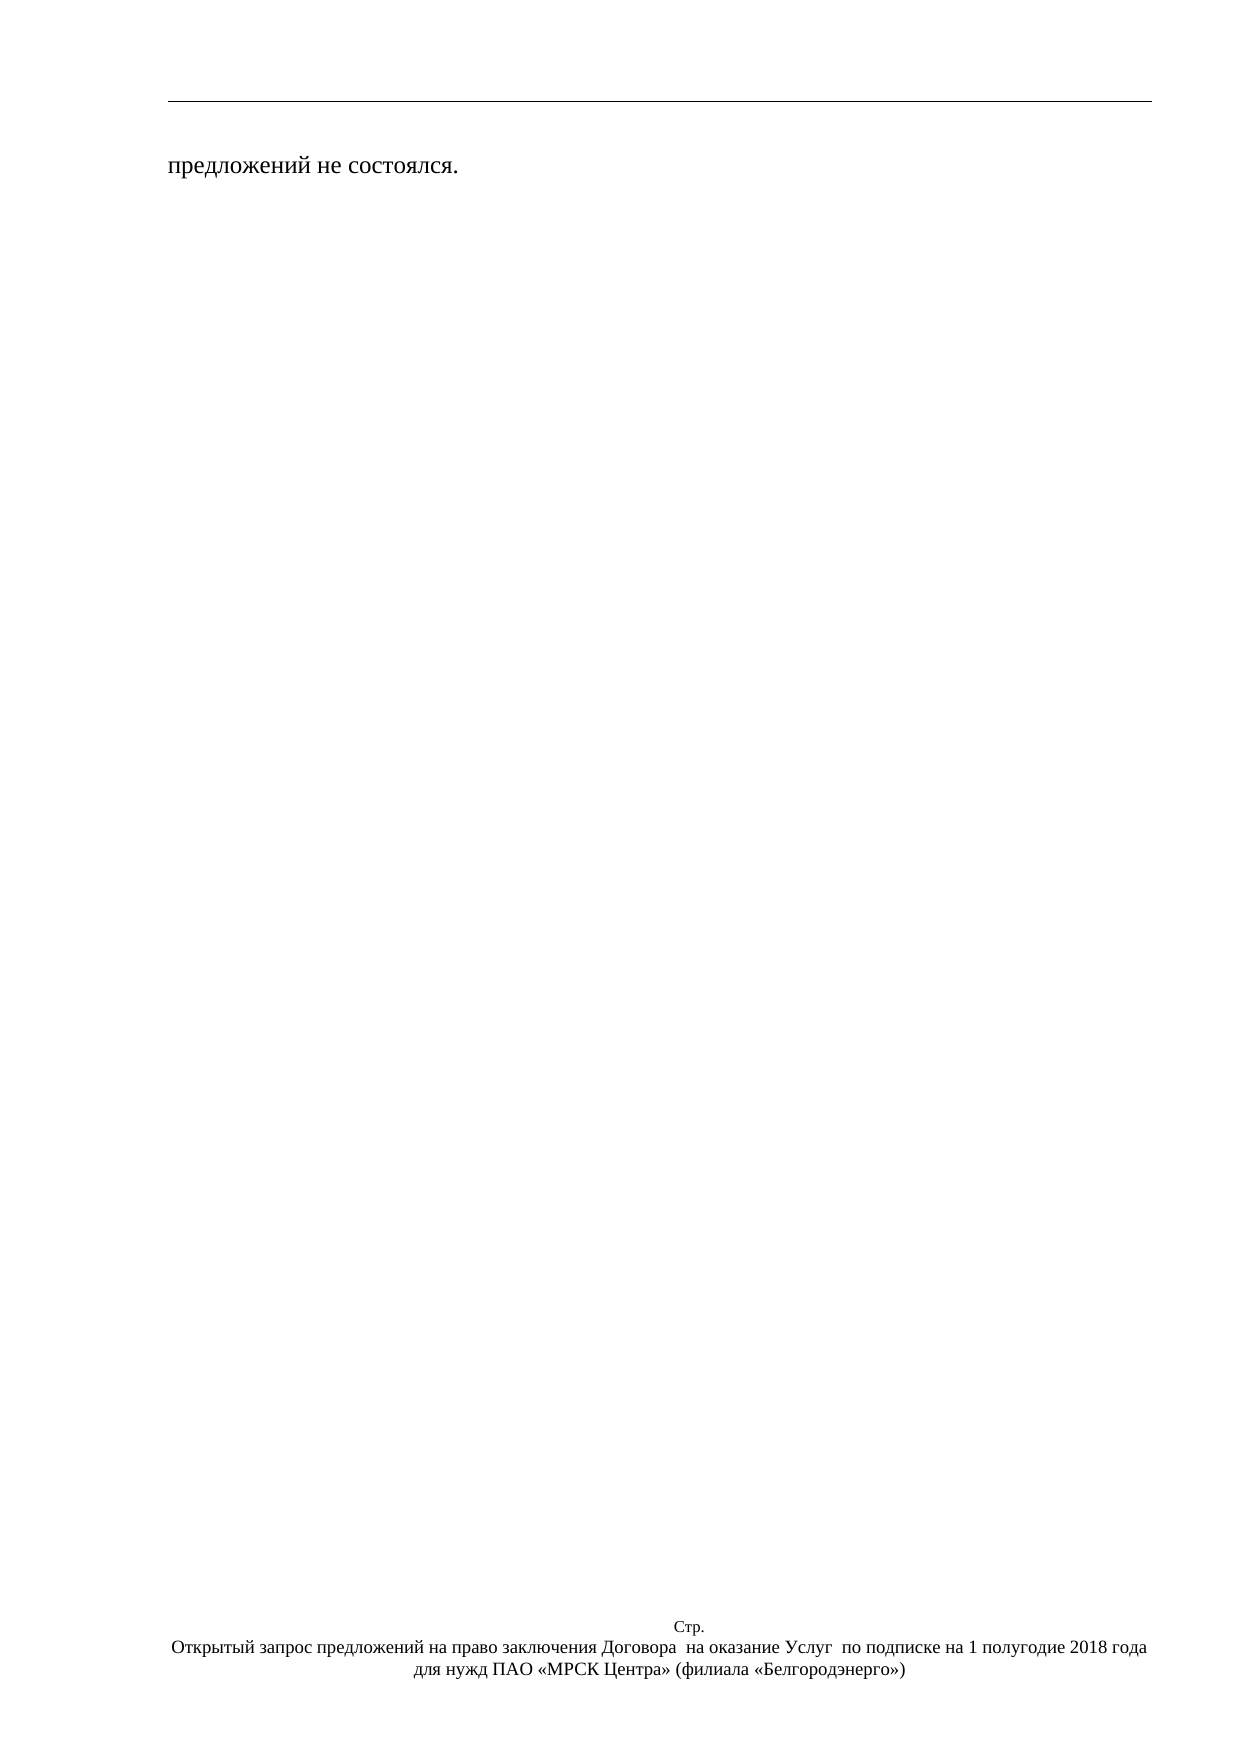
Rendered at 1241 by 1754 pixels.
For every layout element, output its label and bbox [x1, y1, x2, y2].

text [168, 150, 1152, 179]
